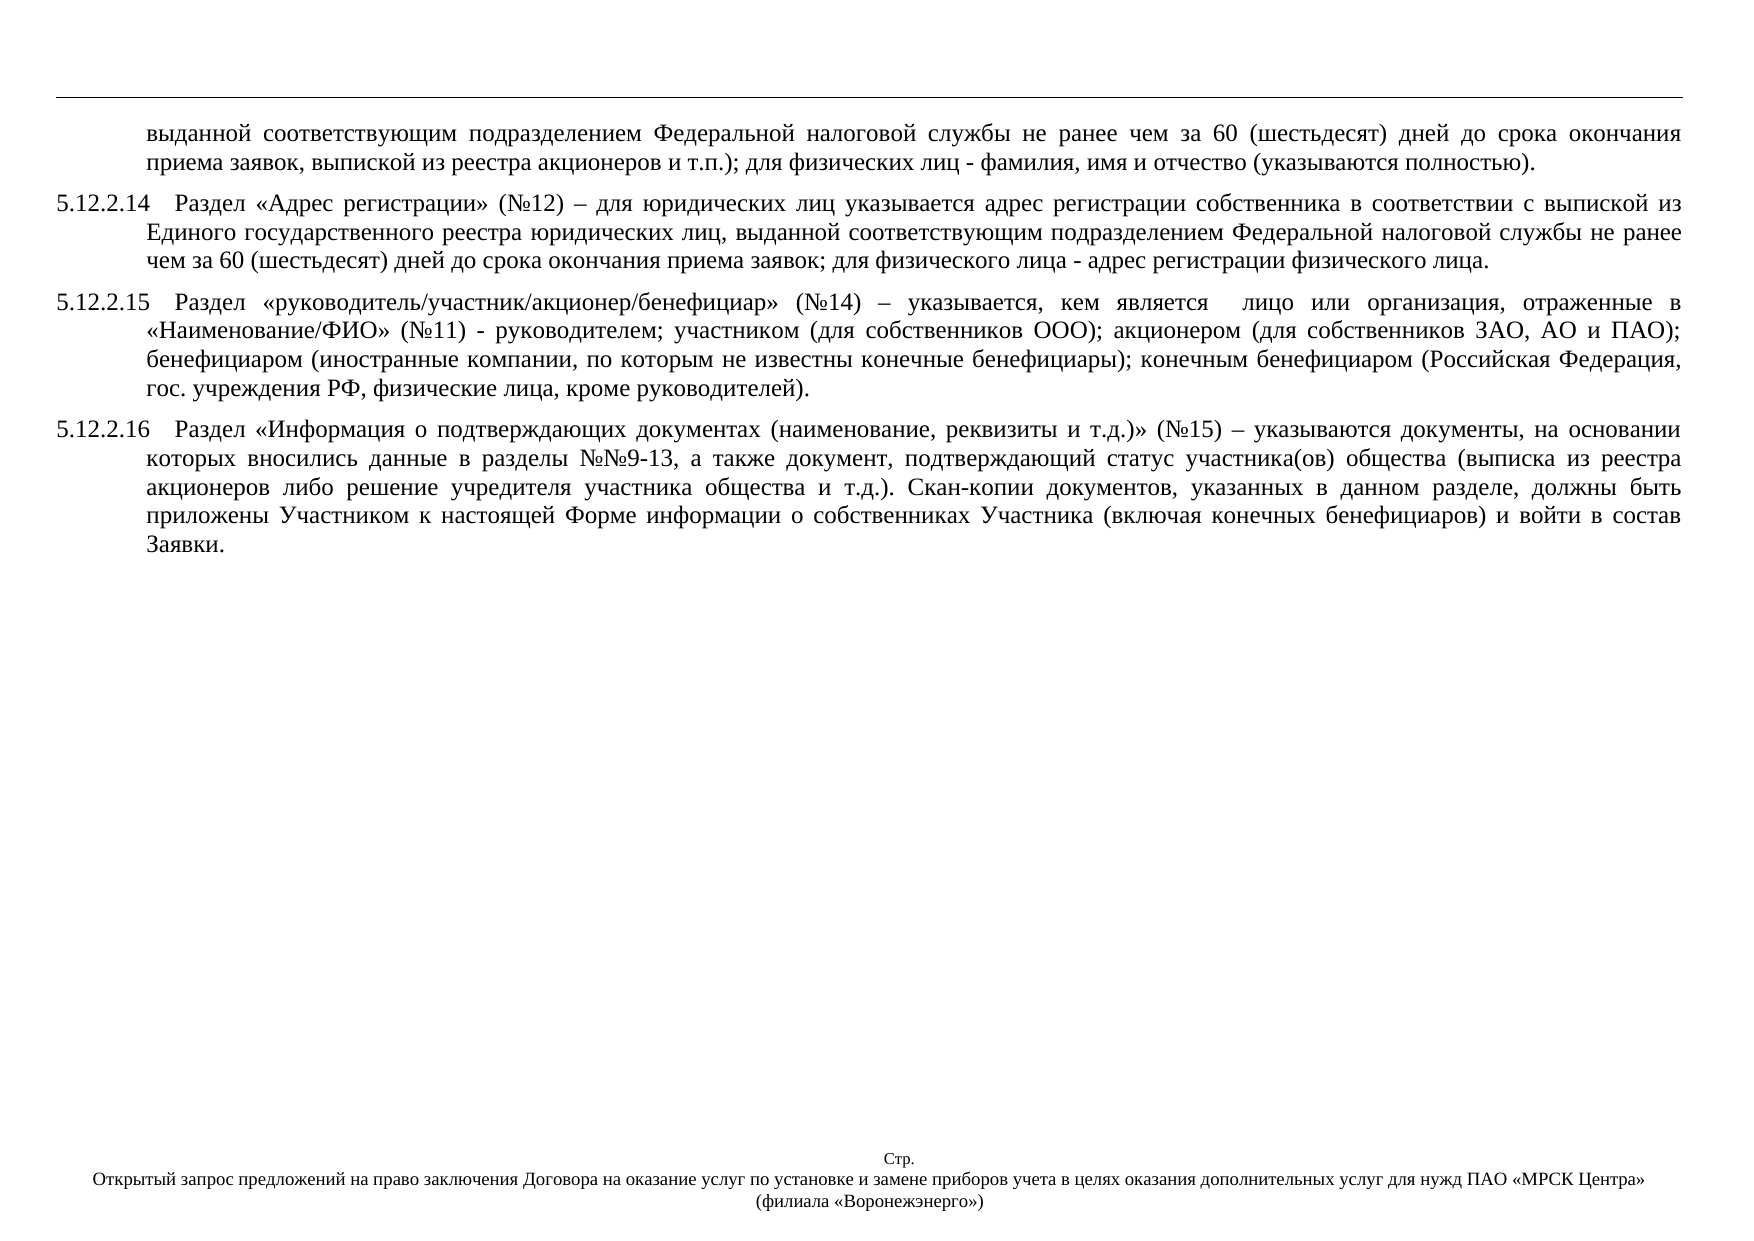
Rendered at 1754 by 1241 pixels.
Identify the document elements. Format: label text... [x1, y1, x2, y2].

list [56, 118, 1683, 176]
list Раздел «Адрес регистрации» (№12) – для юридических лиц указывается адрес регистрации собственника в соответствии с выпиской из Единого государственного реестра юридических лиц, выданной соответствующим подразделением Федеральной налоговой службы не ранее чем за 60 (шестьдесят) дней до срока окончания приема заявок; для физического лица - адрес регистрации физического лица. [56, 188, 1683, 274]
list Раздел «Информация о подтверждающих документах (наименование, реквизиты и т.д.)» (№15) – указываются документы, на основании которых вносились данные в разделы №№9-13, а также документ, подтверждающий статус участника(ов) общества (выписка из реестра акционеров либо решение учредителя участника общества и т.д.). Скан-копии документов, указанных в данном разделе, должны быть приложены Участником к настоящей Форме информации о собственниках Участника (включая конечных бенефициаров) и войти в состав Заявки. [56, 414, 1683, 558]
list Раздел «руководитель/участник/акционер/бенефициар» (№14) – указывается, кем является лицо или организация, отраженные в «Наименование/ФИО» (№11) - руководителем; участником (для собственников ООО); акционером (для собственников ЗАО, АО и ПАО); бенефициаром (иностранные компании, по которым не известны конечные бенефициары); конечным бенефициаром (Российская Федерация, гос. учреждения РФ, физические лица, кроме руководителей). [56, 287, 1683, 402]
